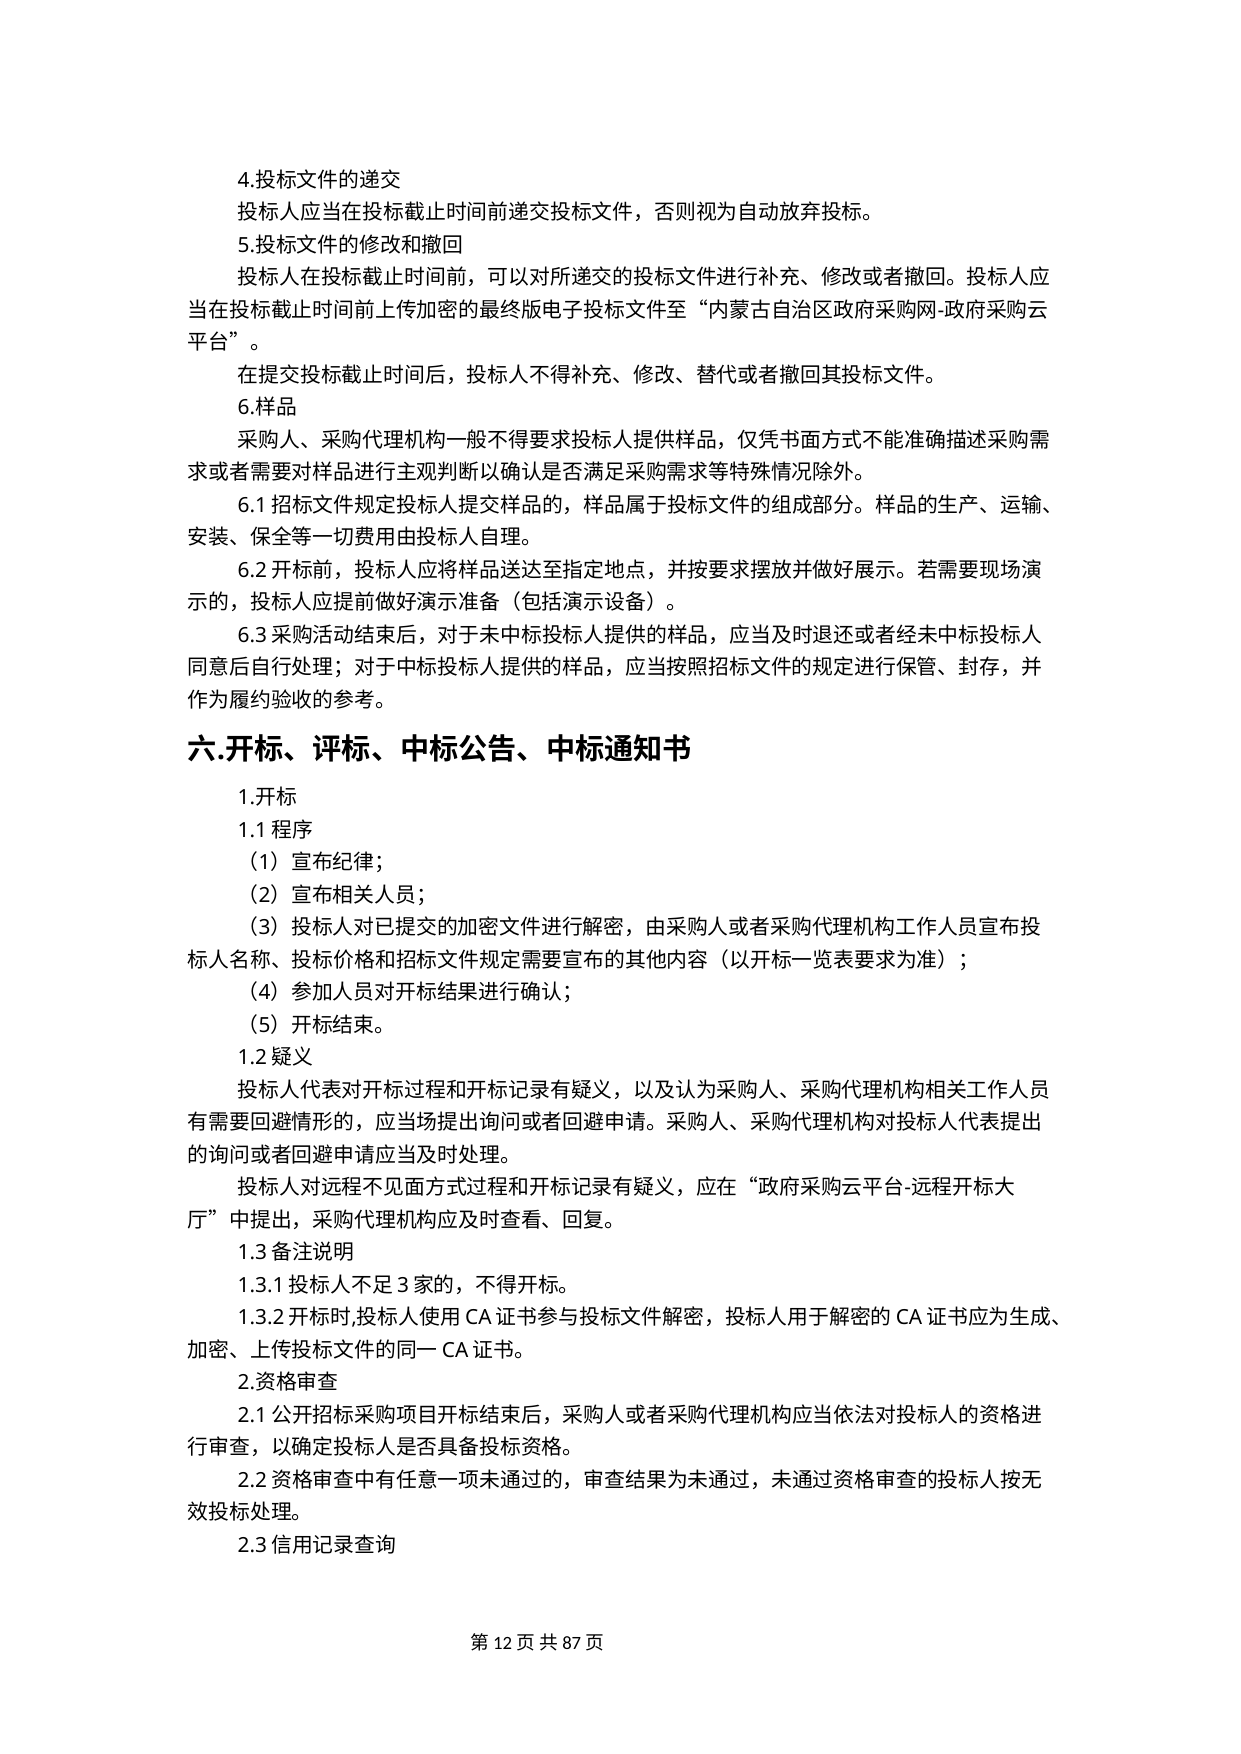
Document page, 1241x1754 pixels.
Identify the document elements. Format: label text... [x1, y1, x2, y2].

text 4.投标文件的递交 [187, 162, 1053, 194]
text 在提交投标截止时间后，投标人不得补充、修改、替代或者撤回其投标文件。 [187, 357, 1053, 389]
text 采购人、采购代理机构一般不得要求投标人提供样品，仅凭书面方式不能准确描述采购需求或者需要对样品进行主观判断以确认是否满足采购需求等特殊情况除外。 [187, 422, 1053, 487]
text 投标人应当在投标截止时间前递交投标文件，否则视为自动放弃投标。 [187, 194, 1053, 227]
text 6.3采购活动结束后，对于未中标投标人提供的样品，应当及时退还或者经未中标投标人同意后自行处理；对于中标投标人提供的样品，应当按照招标文件的规定进行保管、封存，并作为履约验收的参考。 [187, 617, 1053, 714]
text 6.2开标前，投标人应将样品送达至指定地点，并按要求摆放并做好展示。若需要现场演示的，投标人应提前做好演示准备（包括演示设备）。 [187, 552, 1053, 617]
text 6.样品 [187, 389, 1053, 422]
text 6.1招标文件规定投标人提交样品的，样品属于投标文件的组成部分。样品的生产、运输、安装、保全等一切费用由投标人自理。 [187, 487, 1053, 552]
text 1.2疑义 [187, 1039, 1053, 1072]
text （2）宣布相关人员； [187, 877, 1053, 909]
text 5.投标文件的修改和撤回 [187, 227, 1053, 259]
text 1.3.2开标时,投标人使用CA证书参与投标文件解密，投标人用于解密的CA证书应为生成、加密、上传投标文件的同一CA证书。 [187, 1299, 1053, 1364]
text （3）投标人对已提交的加密文件进行解密，由采购人或者采购代理机构工作人员宣布投标人名称、投标价格和招标文件规定需要宣布的其他内容（以开标一览表要求为准）； [187, 909, 1053, 974]
text （5）开标结束。 [187, 1007, 1053, 1039]
text 投标人在投标截止时间前，可以对所递交的投标文件进行补充、修改或者撤回。投标人应当在投标截止时间前上传加密的最终版电子投标文件至“内蒙古自治区政府采购网-政府采购云平台”。 [187, 259, 1053, 357]
text 2.2资格审查中有任意一项未通过的，审查结果为未通过，未通过资格审查的投标人按无效投标处理。 [187, 1462, 1053, 1527]
text 2.资格审查 [187, 1364, 1053, 1397]
text 1.3.1投标人不足3家的，不得开标。 [187, 1267, 1053, 1299]
text 投标人代表对开标过程和开标记录有疑义，以及认为采购人、采购代理机构相关工作人员有需要回避情形的，应当场提出询问或者回避申请。采购人、采购代理机构对投标人代表提出的询问或者回避申请应当及时处理。 [187, 1072, 1053, 1169]
text 1.开标 [187, 779, 1053, 812]
text （1）宣布纪律； [187, 844, 1053, 877]
text 六.开标、评标、中标公告、中标通知书 [187, 714, 1053, 779]
text 2.1公开招标采购项目开标结束后，采购人或者采购代理机构应当依法对投标人的资格进行审查，以确定投标人是否具备投标资格。 [187, 1397, 1053, 1462]
text 2.3信用记录查询 [187, 1527, 1053, 1559]
text 1.1程序 [187, 812, 1053, 844]
text 1.3备注说明 [187, 1234, 1053, 1267]
text 投标人对远程不见面方式过程和开标记录有疑义，应在“政府采购云平台-远程开标大厅”中提出，采购代理机构应及时查看、回复。 [187, 1169, 1053, 1234]
text （4）参加人员对开标结果进行确认； [187, 974, 1053, 1007]
